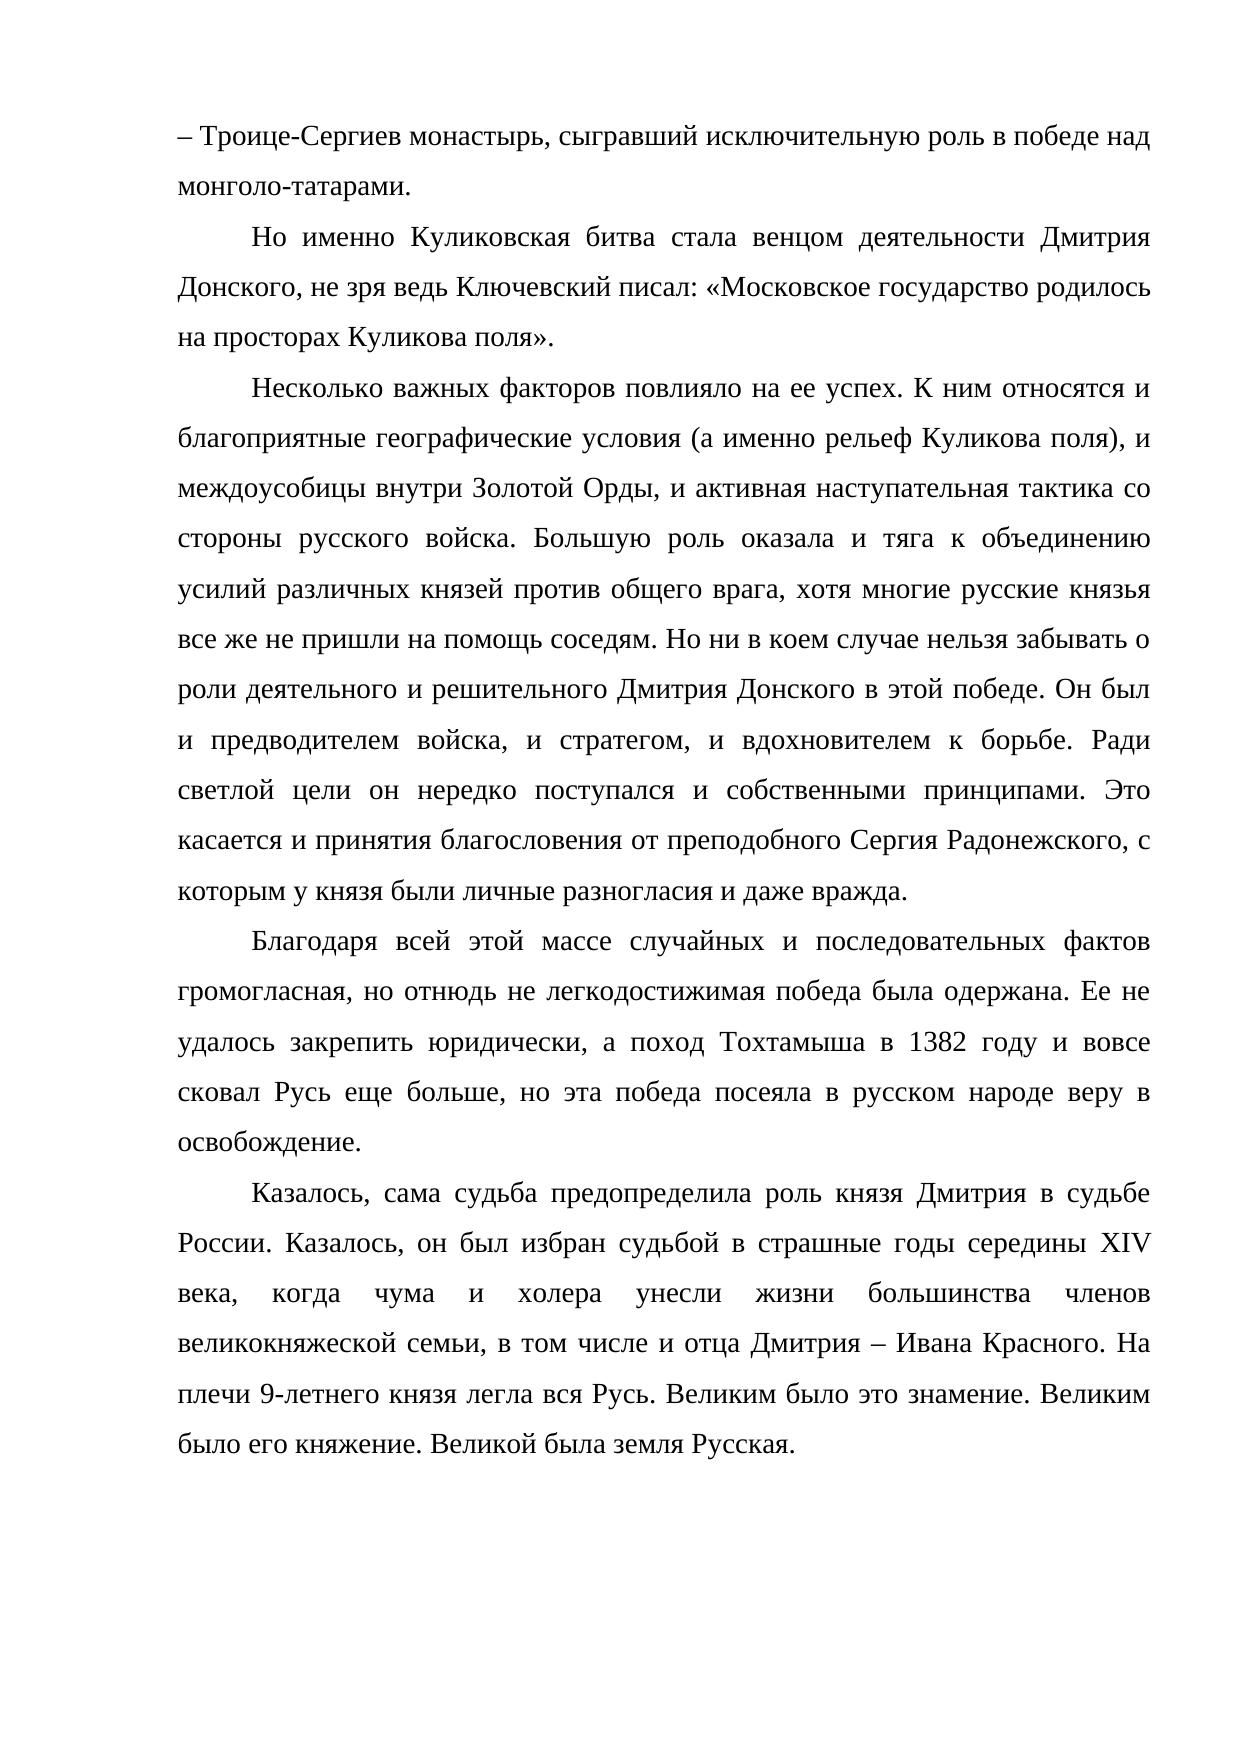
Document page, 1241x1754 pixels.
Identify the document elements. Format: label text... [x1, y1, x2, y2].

text Но именно Куликовская битва стала венцом деятельности Дмитрия Донского, не зря ведь Ключевский писал: «Московское государство родилось на просторах Куликова поля». [177, 219, 1152, 353]
text Несколько важных факторов повлияло на ее успех. К ним относятся и благоприятные географические условия (а именно рельеф Куликова поля), и междоусобицы внутри Золотой Орды, и активная наступательная тактика со стороны русского войска. Большую роль оказала и тяга к объединению усилий различных князей против общего врага, хотя многие русские князья все же не пришли на помощь соседям. Но ни в коем случае нельзя забывать о роли деятельного и решительного Дмитрия Донского в этой победе. Он был и предводителем войска, и стратегом, и вдохновителем к борьбе. Ради светлой цели он нередко поступался и собственными принципами. Это касается и принятия благословения от преподобного Сергия Радонежского, с которым у князя были личные разногласия и даже вражда. [177, 370, 1152, 906]
text Благодаря всей этой массе случайных и последовательных фактов громогласная, но отнюдь не легкодостижимая победа была одержана. Ее не удалось закрепить юридически, а поход Тохтамыша в 1382 году и вовсе сковал Русь еще больше, но эта победа посеяла в русском народе веру в освобождение. [177, 923, 1152, 1158]
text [177, 118, 1152, 202]
text Казалось, сама судьба предопределила роль князя Дмитрия в судьбе России. Казалось, он был избран судьбой в страшные годы середины XIV века, когда чума и холера унесли жизни большинства членов великокняжеской семьи, в том числе и отца Дмитрия – Ивана Красного. На плечи 9-летнего князя легла вся Русь. Великим было это знамение. Великим было его княжение. Великой была земля Русская. [177, 1175, 1152, 1460]
